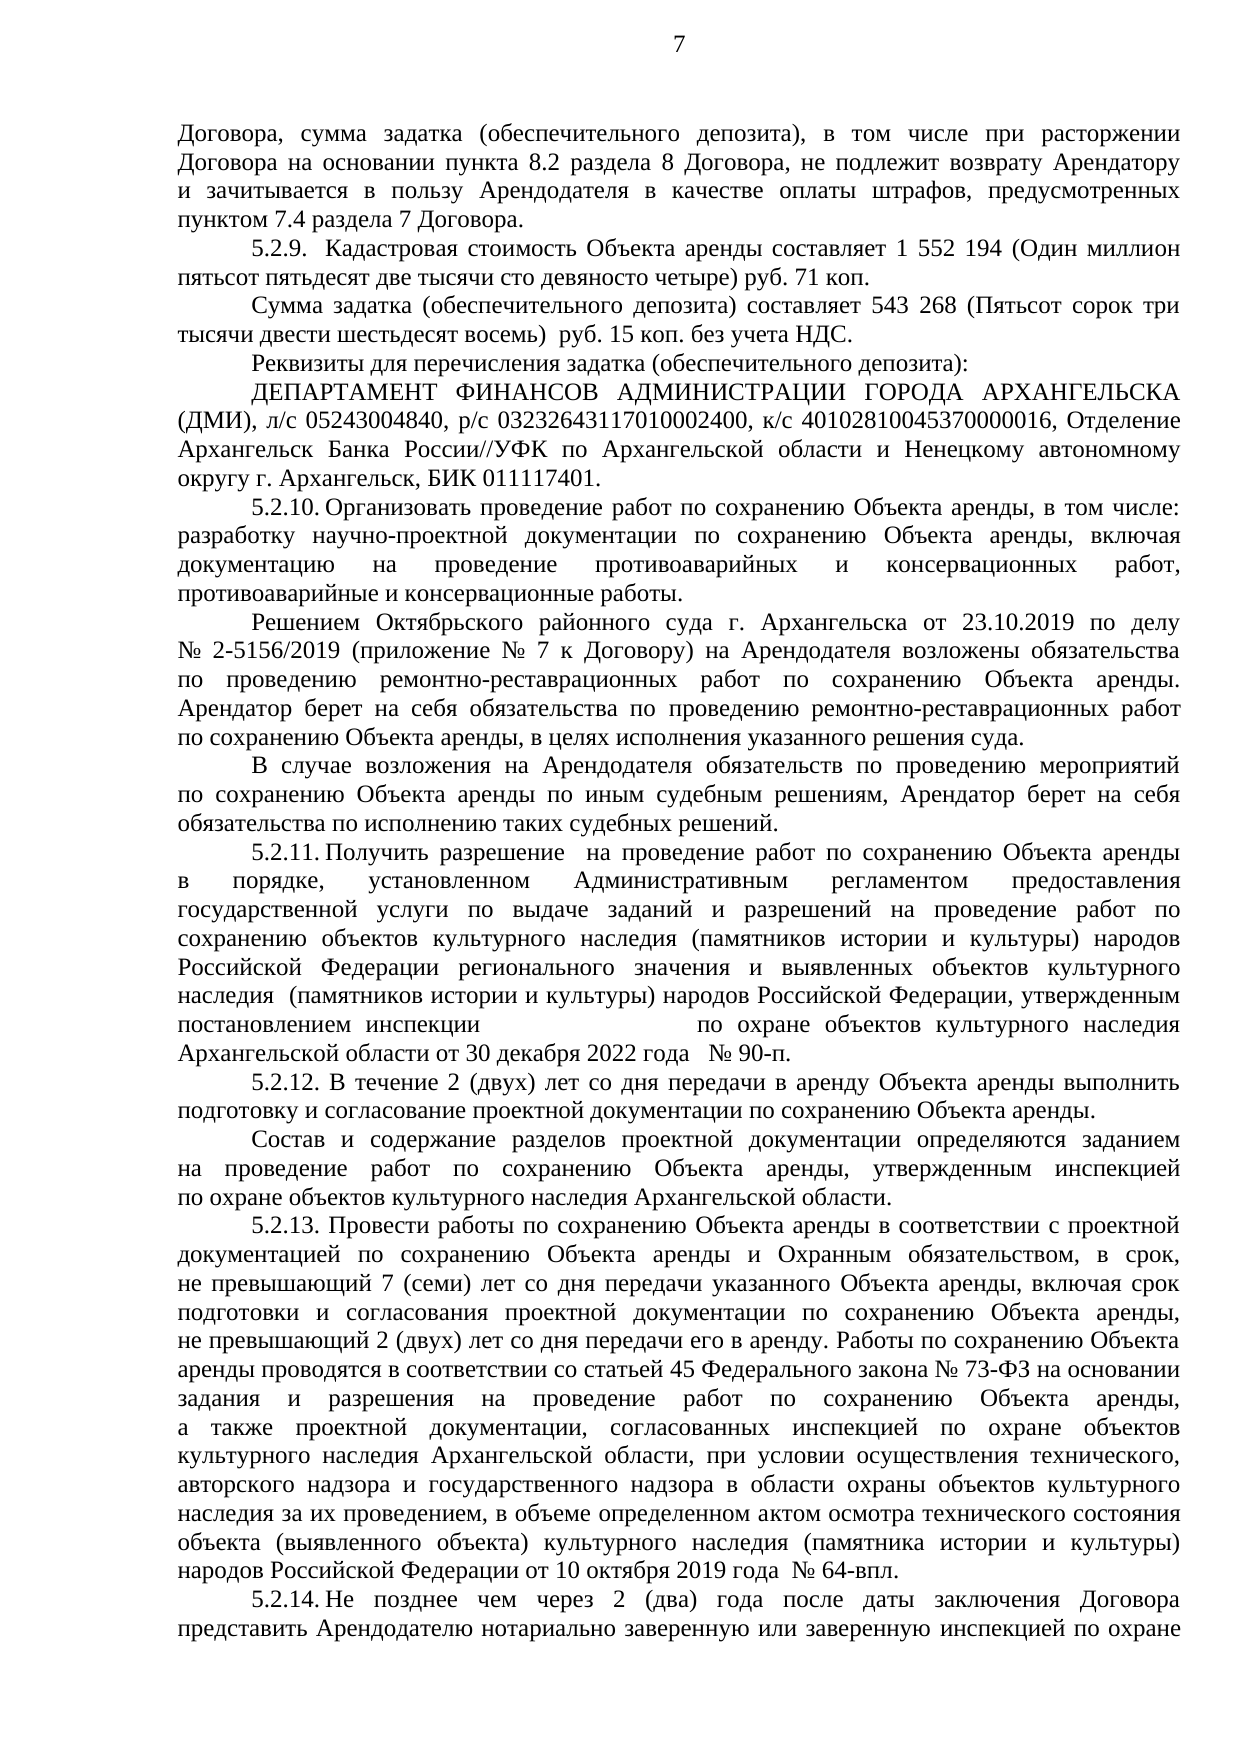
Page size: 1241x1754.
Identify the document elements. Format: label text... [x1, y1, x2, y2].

text 5.2.12. В течение 2 (двух) лет со дня передачи в аренду Объекта аренды выполнить подготовку и согласование проектной документации по сохранению Объекта аренды. [177, 1067, 1181, 1124]
list Организовать проведение работ по сохранению Объекта аренды, в том числе: разработку научно-проектной документации по сохранению Объекта аренды, включая документацию на проведение противоаварийных и консервационных работ, противоаварийные и консервационные работы. [177, 492, 1181, 607]
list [177, 1584, 1181, 1642]
text ДЕПАРТАМЕНТ ФИНАНСОВ АДМИНИСТРАЦИИ ГОРОДА АРХАНГЕЛЬСКА (ДМИ), л/с 05243004840, р/с 03232643117010002400, к/с 40102810045370000016, Отделение Архангельск Банка России//УФК по Архангельской области и Ненецкому автономному округу г. Архангельск, БИК 011117401. [177, 377, 1181, 492]
text В случае возложения на Арендодателя обязательств по проведению мероприятий по сохранению Объекта аренды по иным судебным решениям, Арендатор берет на себя обязательства по исполнению таких судебных решений. [177, 751, 1181, 837]
list Кадастровая стоимость Объекта аренды составляет 1 552 194 (Один миллион пятьсот пятьдесят две тысячи сто девяносто четыре) руб. 71 коп. [177, 233, 1181, 291]
list Состав и содержание разделов проектной документации определяются заданием на проведение работ по сохранению Объекта аренды, утвержденным инспекцией по охране объектов культурного наследия Архангельской области. [177, 1124, 1181, 1211]
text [177, 118, 1181, 233]
text Решением Октябрьского районного суда г. Архангельска от 23.10.2019 по делу № 2-5156/2019 (приложение № 7 к Договору) на Арендодателя возложены обязательства по проведению ремонтно-реставрационных работ по сохранению Объекта аренды. Арендатор берет на себя обязательства по проведению ремонтно-реставрационных работ по сохранению Объекта аренды, в целях исполнения указанного решения суда. [177, 607, 1181, 751]
text Реквизиты для перечисления задатка (обеспечительного депозита): [177, 348, 1181, 377]
list Получить разрешение на проведение работ по сохранению Объекта аренды в порядке, установленном Административным регламентом предоставления государственной услуги по выдаче заданий и разрешений на проведение работ по сохранению объектов культурного наследия (памятников истории и культуры) народов Российской Федерации регионального значения и выявленных объектов культурного наследия (памятников истории и культуры) народов Российской Федерации, утвержденным постановлением инспекции по охране объектов культурного наследия Архангельской области от 30 декабря 2022 года № 90-п. [177, 837, 1181, 1067]
list Сумма задатка (обеспечительного депозита) составляет 543 268 (Пятьсот сорок три тысячи двести шестьдесят восемь) руб. 15 коп. без учета НДС. [177, 291, 1181, 348]
text 5.2.13. Провести работы по сохранению Объекта аренды в соответствии с проектной документацией по сохранению Объекта аренды и Охранным обязательством, в срок, не превышающий 7 (семи) лет со дня передачи указанного Объекта аренды, включая срок подготовки и согласования проектной документации по сохранению Объекта аренды, не превышающий 2 (двух) лет со дня передачи его в аренду. Работы по сохранению Объекта аренды проводятся в соответствии со статьей 45 Федерального закона № 73-ФЗ на основании задания и разрешения на проведение работ по сохранению Объекта аренды, а также проектной документации, согласованных инспекцией по охране объектов культурного наследия Архангельской области, при условии осуществления технического, авторского надзора и государственного надзора в области охраны объектов культурного наследия за их проведением, в объеме определенном актом осмотра технического состояния объекта (выявленного объекта) культурного наследия (памятника истории и культуры) народов Российской Федерации от 10 октября 2019 года № 64-впл. [177, 1211, 1181, 1584]
